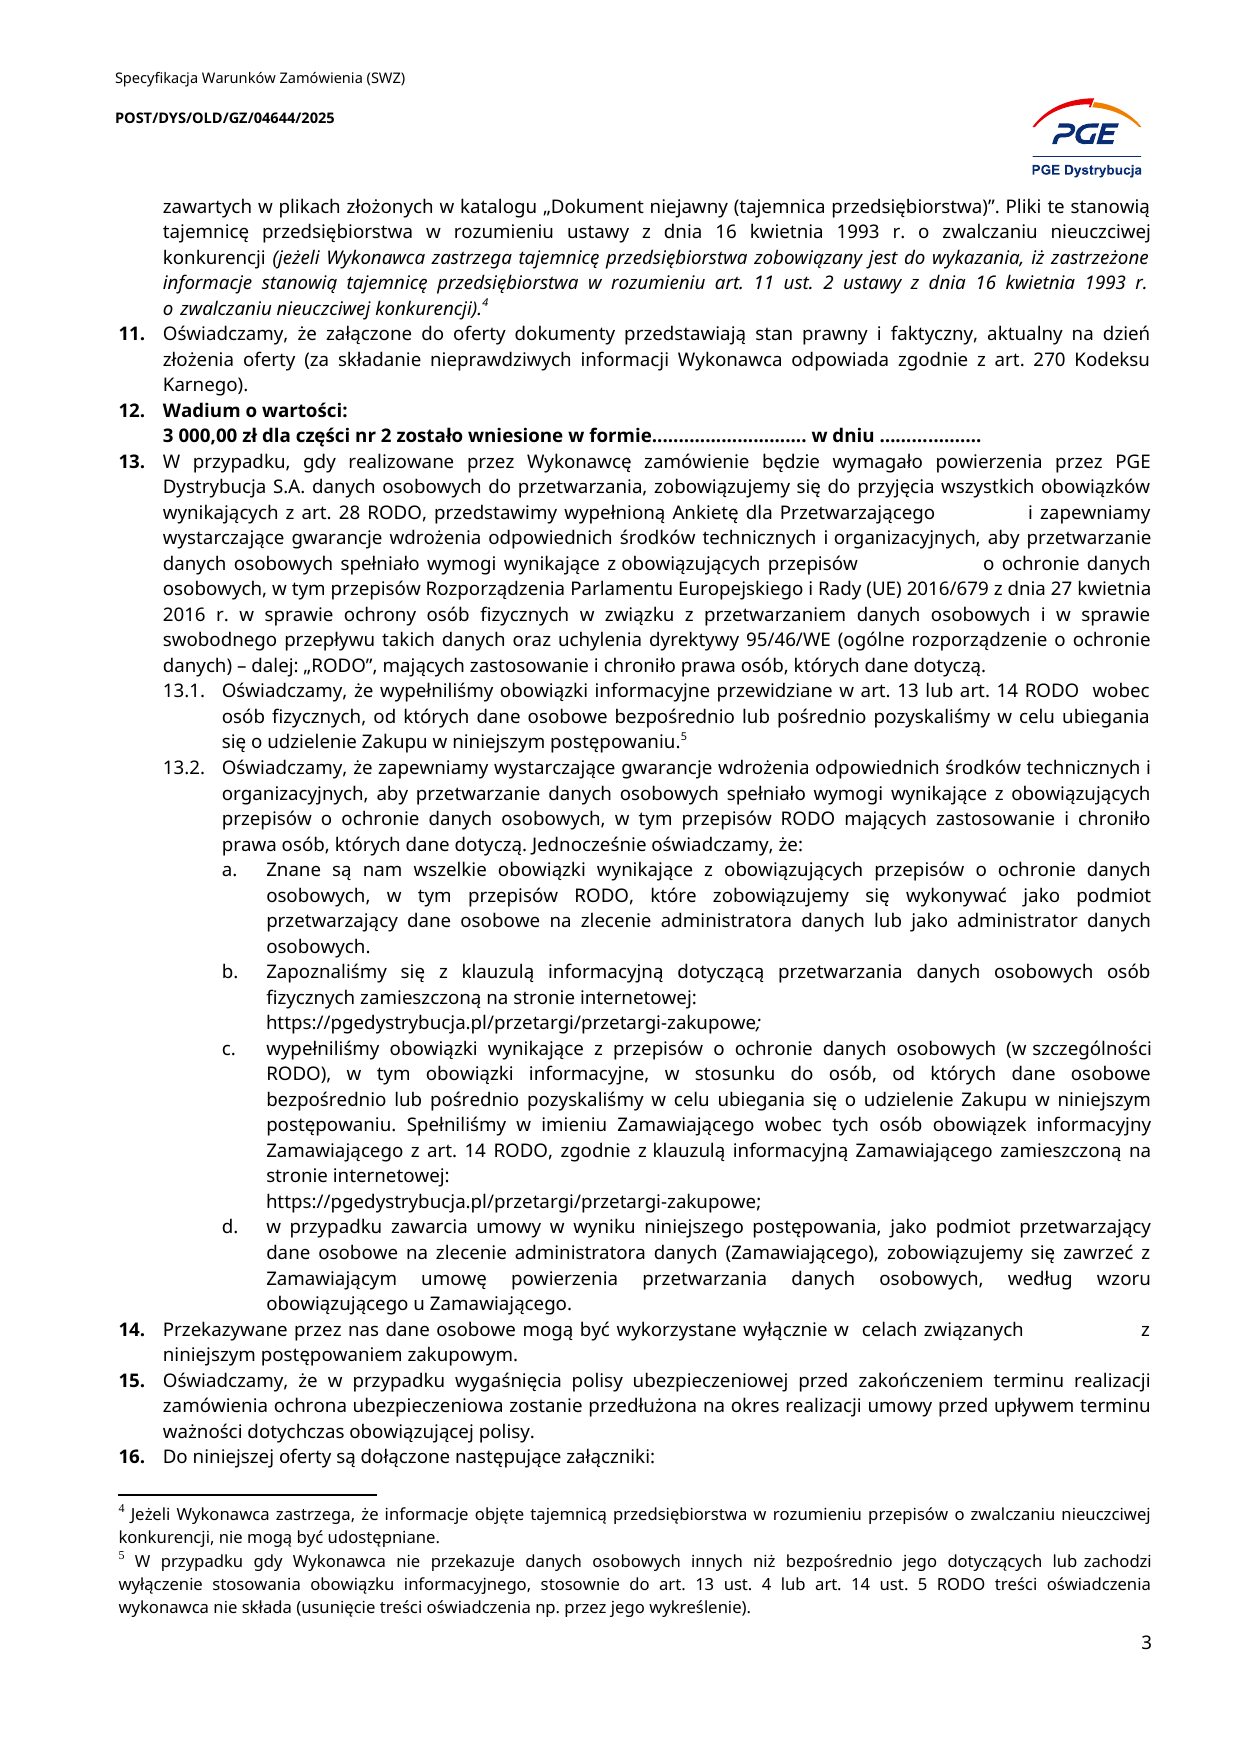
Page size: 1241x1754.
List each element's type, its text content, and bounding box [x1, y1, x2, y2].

list 13.1. Oświadczamy, że wypełniliśmy obowiązki informacyjne przewidziane w art. 13 lub art. 14 RODO wobec osób fizycznych, od których dane osobowe bezpośrednio lub pośrednio pozyskaliśmy w celu ubiegania się o udzielenie Zakupu w niniejszym postępowaniu. [163, 678, 1152, 754]
list Oświadczamy, że załączone do oferty dokumenty przedstawiają stan prawny i faktyczny, aktualny na dzień złożenia oferty (za składanie nieprawdziwych informacji Wykonawca odpowiada zgodnie z art. 270 Kodeksu Karnego). [118, 321, 1152, 397]
list Do niniejszej oferty są dołączone następujące załączniki: [118, 1443, 1152, 1469]
list wypełniliśmy obowiązki wynikające z przepisów o ochronie danych osobowych (w szczególności RODO), w tym obowiązki informacyjne, w stosunku do osób, od których dane osobowe bezpośrednio lub pośrednio pozyskaliśmy w celu ubiegania się o udzielenie Zakupu w niniejszym postępowaniu. Spełniliśmy w imieniu Zamawiającego wobec tych osób obowiązek informacyjny Zamawiającego z art. 14 RODO, zgodnie z klauzulą informacyjną Zamawiającego zamieszczoną na stronie internetowej: [222, 1035, 1152, 1188]
list https://pgedystrybucja.pl/przetargi/przetargi-zakupowe; [266, 1188, 1152, 1214]
list Zapoznaliśmy się z klauzulą informacyjną dotyczącą przetwarzania danych osobowych osób fizycznych zamieszczoną na stronie internetowej: [222, 958, 1152, 1009]
list Przekazywane przez nas dane osobowe mogą być wykorzystane wyłącznie w celach związanych z niniejszym postępowaniem zakupowym. [118, 1316, 1152, 1367]
list 13.2. Oświadczamy, że zapewniamy wystarczające gwarancje wdrożenia odpowiednich środków technicznych i organizacyjnych, aby przetwarzanie danych osobowych spełniało wymogi wynikające z obowiązujących przepisów o ochronie danych osobowych, w tym przepisów RODO mających zastosowanie i chroniło prawa osób, których dane dotyczą. Jednocześnie oświadczamy, że: [163, 754, 1152, 856]
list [118, 193, 1152, 321]
list Wadium o wartości: 3 000,00 zł dla części nr 2 zostało wniesione w formie............................. w dniu ………………. [118, 397, 1152, 448]
list https://pgedystrybucja.pl/przetargi/przetargi-zakupowe; [266, 1009, 1152, 1035]
list Oświadczamy, że w przypadku wygaśnięcia polisy ubezpieczeniowej przed zakończeniem terminu realizacji zamówienia ochrona ubezpieczeniowa zostanie przedłużona na okres realizacji umowy przed upływem terminu ważności dotychczas obowiązującej polisy. [118, 1367, 1152, 1443]
list Znane są nam wszelkie obowiązki wynikające z obowiązujących przepisów o ochronie danych osobowych, w tym przepisów RODO, które zobowiązujemy się wykonywać jako podmiot przetwarzający dane osobowe na zlecenie administratora danych lub jako administrator danych osobowych. [222, 856, 1152, 958]
list W przypadku, gdy realizowane przez Wykonawcę zamówienie będzie wymagało powierzenia przez PGE Dystrybucja S.A. danych osobowych do przetwarzania, zobowiązujemy się do przyjęcia wszystkich obowiązków wynikających z art. 28 RODO, przedstawimy wypełnioną Ankietę dla Przetwarzającego i zapewniamy wystarczające gwarancje wdrożenia odpowiednich środków technicznych i organizacyjnych, aby przetwarzanie danych osobowych spełniało wymogi wynikające z obowiązujących przepisów o ochronie danych osobowych, w tym przepisów Rozporządzenia Parlamentu Europejskiego i Rady (UE) 2016/679 z dnia 27 kwietnia 2016 r. w sprawie ochrony osób fizycznych w związku z przetwarzaniem danych osobowych i w sprawie swobodnego przepływu takich danych oraz uchylenia dyrektywy 95/46/WE (ogólne rozporządzenie o ochronie danych) – dalej: „RODO”, mających zastosowanie i chroniło prawa osób, których dane dotyczą. [118, 448, 1152, 678]
list w przypadku zawarcia umowy w wyniku niniejszego postępowania, jako podmiot przetwarzający dane osobowe na zlecenie administratora danych (Zamawiającego), zobowiązujemy się zawrzeć z Zamawiającym umowę powierzenia przetwarzania danych osobowych, według wzoru obowiązującego u Zamawiającego. [222, 1214, 1152, 1316]
